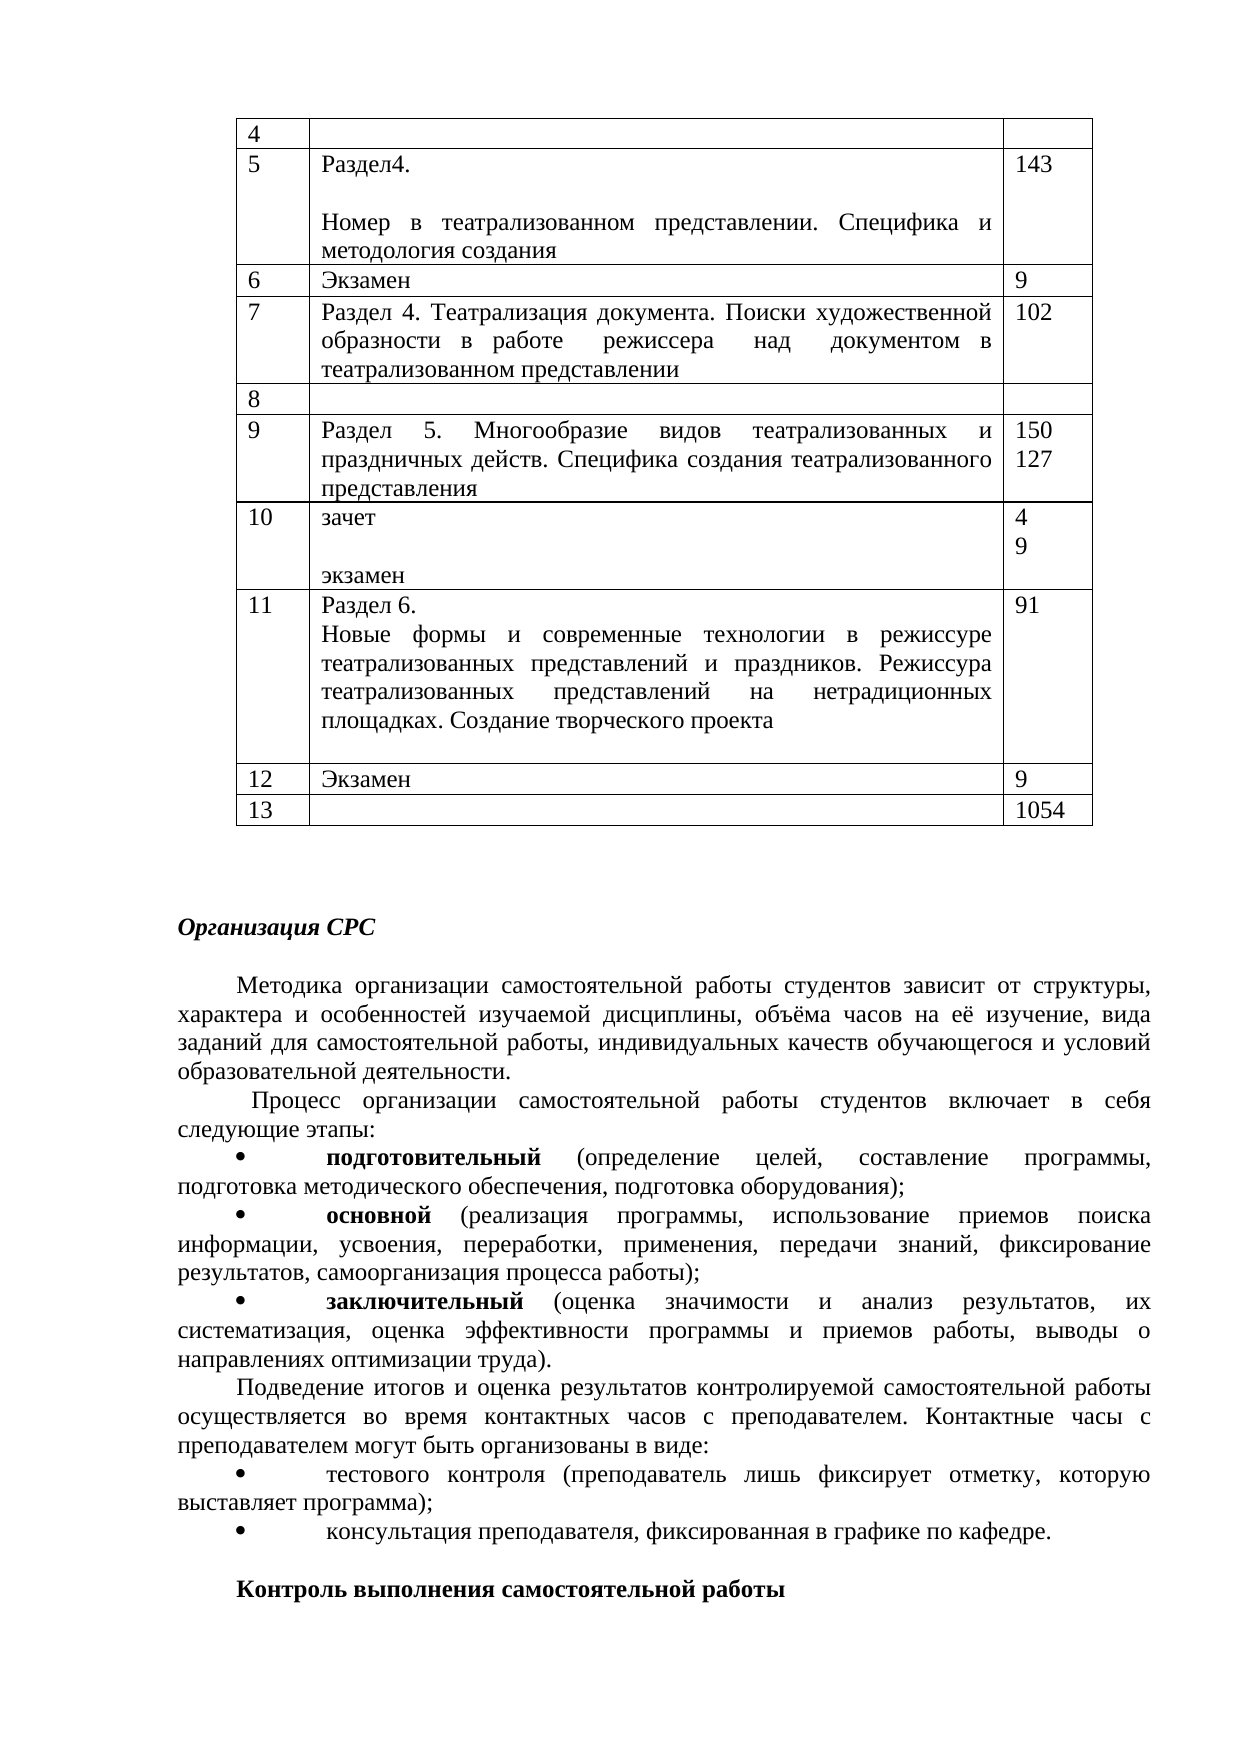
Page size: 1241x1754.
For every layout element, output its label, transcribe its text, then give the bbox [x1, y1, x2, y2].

table_cell 13 [237, 795, 309, 825]
table_cell Раздел 6. Новые формы и современные технологии в режиссуре театрализованных представлений и праздников. Режиссура театрализованных представлений на нетрадиционных площадках. Создание творческого проекта [310, 590, 1003, 763]
text Подведение итогов и оценка результатов контролируемой самостоятельной работы осуществляется во время контактных часов с преподавателем. Контактные часы с преподавателем могут быть организованы в виде: [177, 1372, 1152, 1459]
table_cell Экзамен [310, 265, 1003, 296]
text Методика организации самостоятельной работы студентов зависит от структуры, характера и особенностей изучаемой дисциплины, объёма часов на её изучение, вида заданий для самостоятельной работы, индивидуальных качеств обучающегося и условий образовательной деятельности. [177, 970, 1152, 1085]
list заключительный (оценка значимости и анализ результатов, их систематизация, оценка эффективности программы и приемов работы, выводы о направлениях оптимизации труда). [177, 1286, 1152, 1372]
table_cell 1054 [1004, 795, 1092, 825]
table_cell 8 [237, 384, 309, 414]
table_cell Раздел4. Номер в театрализованном представлении. Специфика и методология создания [310, 149, 1003, 264]
table_cell [310, 795, 1003, 825]
table_cell 150 127 [1004, 415, 1092, 501]
text Организация СРС [177, 912, 1152, 941]
table_cell 6 [237, 265, 309, 296]
list подготовительный (определение целей, составление программы, подготовка методического обеспечения, подготовка оборудования); [177, 1142, 1152, 1200]
table_cell [1004, 384, 1092, 414]
table_cell 7 [237, 297, 309, 383]
table_cell [310, 384, 1003, 414]
list тестового контроля (преподаватель лишь фиксирует отметку, которую выставляет программа); [177, 1459, 1152, 1516]
table_cell 102 [1004, 297, 1092, 383]
table_cell 9 [1004, 265, 1092, 296]
table_cell 4 9 [1004, 503, 1092, 589]
table_cell 91 [1004, 590, 1092, 763]
table_cell 11 [237, 590, 309, 763]
table_cell 5 [237, 149, 309, 264]
table_cell Экзамен [310, 764, 1003, 794]
table_cell 10 [237, 503, 309, 589]
table_cell Раздел 4. Театрализация документа. Поиски художественной образности в работе режиссера над документом в театрализованном представлении [310, 297, 1003, 383]
text Процесс организации самостоятельной работы студентов включает в себя следующие этапы: [177, 1085, 1152, 1142]
table_cell Раздел 5. Многообразие видов театрализованных и праздничных действ. Специфика создания театрализованного представления [310, 415, 1003, 501]
table_cell 4 [237, 119, 309, 148]
table_cell [310, 119, 1003, 148]
table_cell 12 [237, 764, 309, 794]
list основной (реализация программы, использование приемов поиска информации, усвоения, переработки, применения, передачи знаний, фиксирование результатов, самоорганизация процесса работы); [177, 1200, 1152, 1286]
table_cell 9 [237, 415, 309, 501]
table_cell 143 [1004, 149, 1092, 264]
table_cell 9 [1004, 764, 1092, 794]
table_cell [1004, 119, 1092, 148]
text Контроль выполнения самостоятельной работы [177, 1574, 1152, 1602]
table_cell зачет экзамен [310, 503, 1003, 589]
list консультация преподавателя, фиксированная в графике по кафедре. [177, 1516, 1152, 1545]
